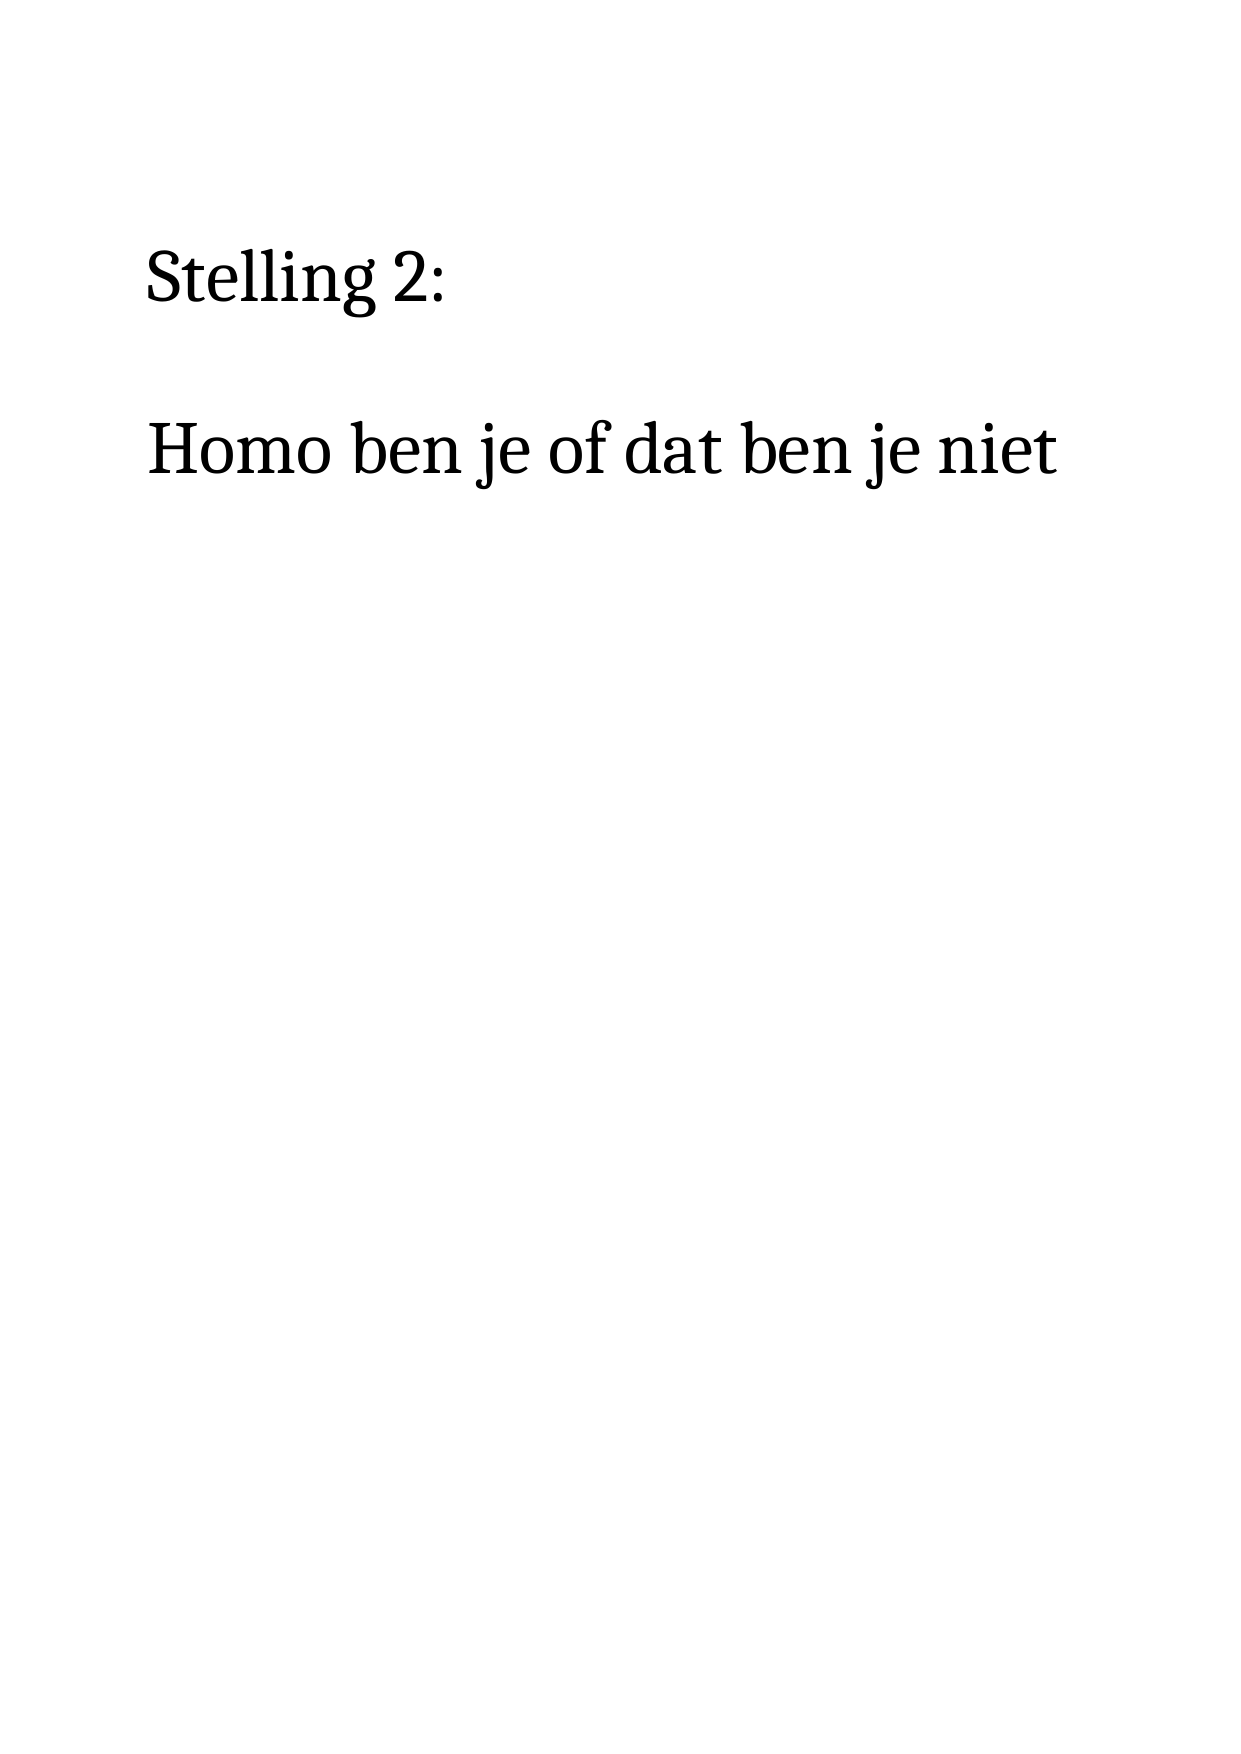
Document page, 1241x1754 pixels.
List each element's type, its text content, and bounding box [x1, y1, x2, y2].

text Homo ben je of dat ben je niet [148, 406, 1093, 493]
text Stelling 2: [148, 234, 1093, 320]
